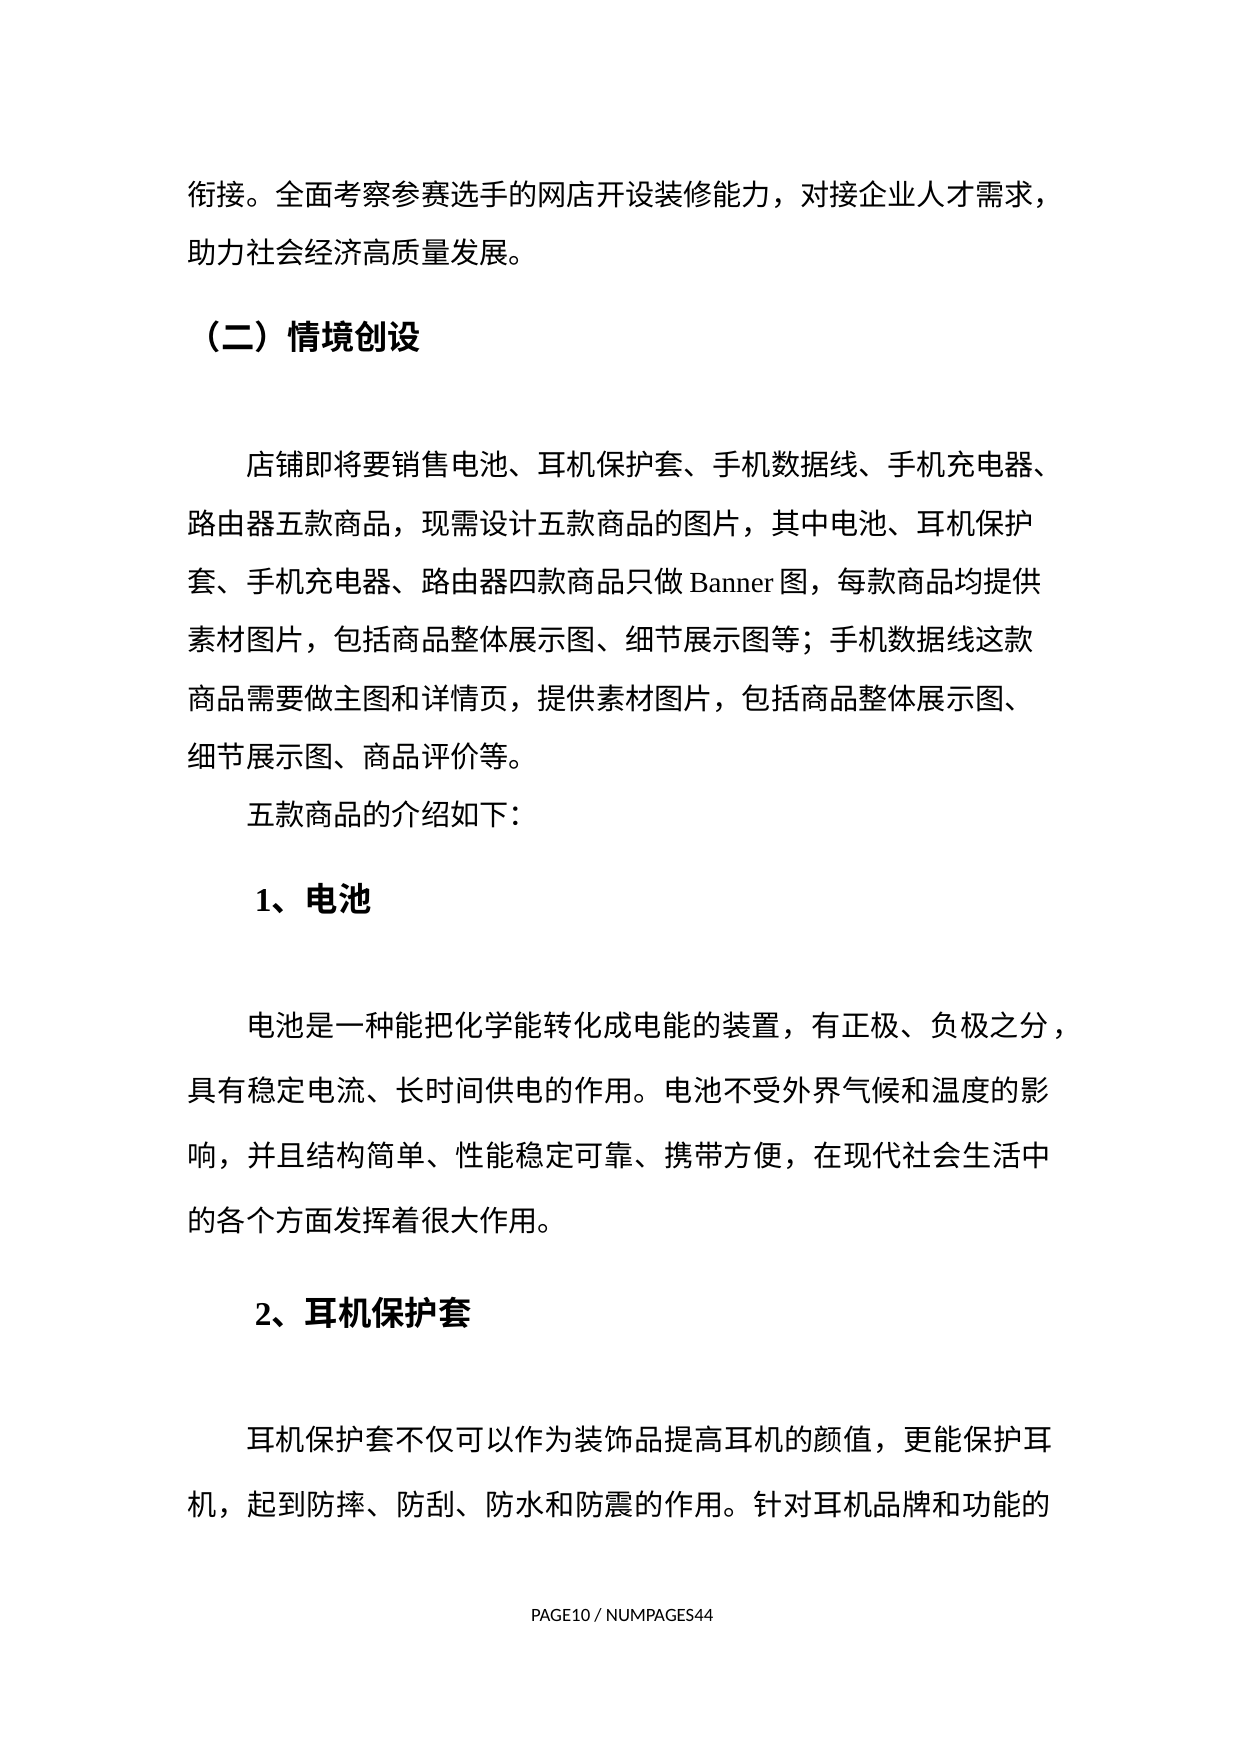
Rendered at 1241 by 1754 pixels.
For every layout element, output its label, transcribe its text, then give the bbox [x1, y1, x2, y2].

text 电池是一种能把化学能转化成电能的装置，有正极、负极之分，具有稳定电流、长时间供电的作用。电池不受外界气候和温度的影响，并且结构简单、性能稳定可靠、携带方便，在现代社会生活中的各个方面发挥着很大作用。 [187, 991, 1053, 1251]
subtitle 1、电池 [187, 864, 1053, 929]
text 五款商品的介绍如下： [187, 779, 1053, 837]
subtitle 2、耳机保护套 [187, 1278, 1053, 1343]
text 店铺即将要销售电池、耳机保护套、手机数据线、手机充电器、路由器五款商品，现需设计五款商品的图片，其中电池、耳机保护套、手机充电器、路由器四款商品只做Banner图，每款商品均提供素材图片，包括商品整体展示图、细节展示图等；手机数据线这款商品需要做主图和详情页，提供素材图片，包括商品整体展示图、细节展示图、商品评价等。 [187, 429, 1053, 779]
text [187, 1405, 1053, 1535]
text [187, 158, 1053, 275]
subtitle （二）情境创设 [187, 302, 1053, 367]
